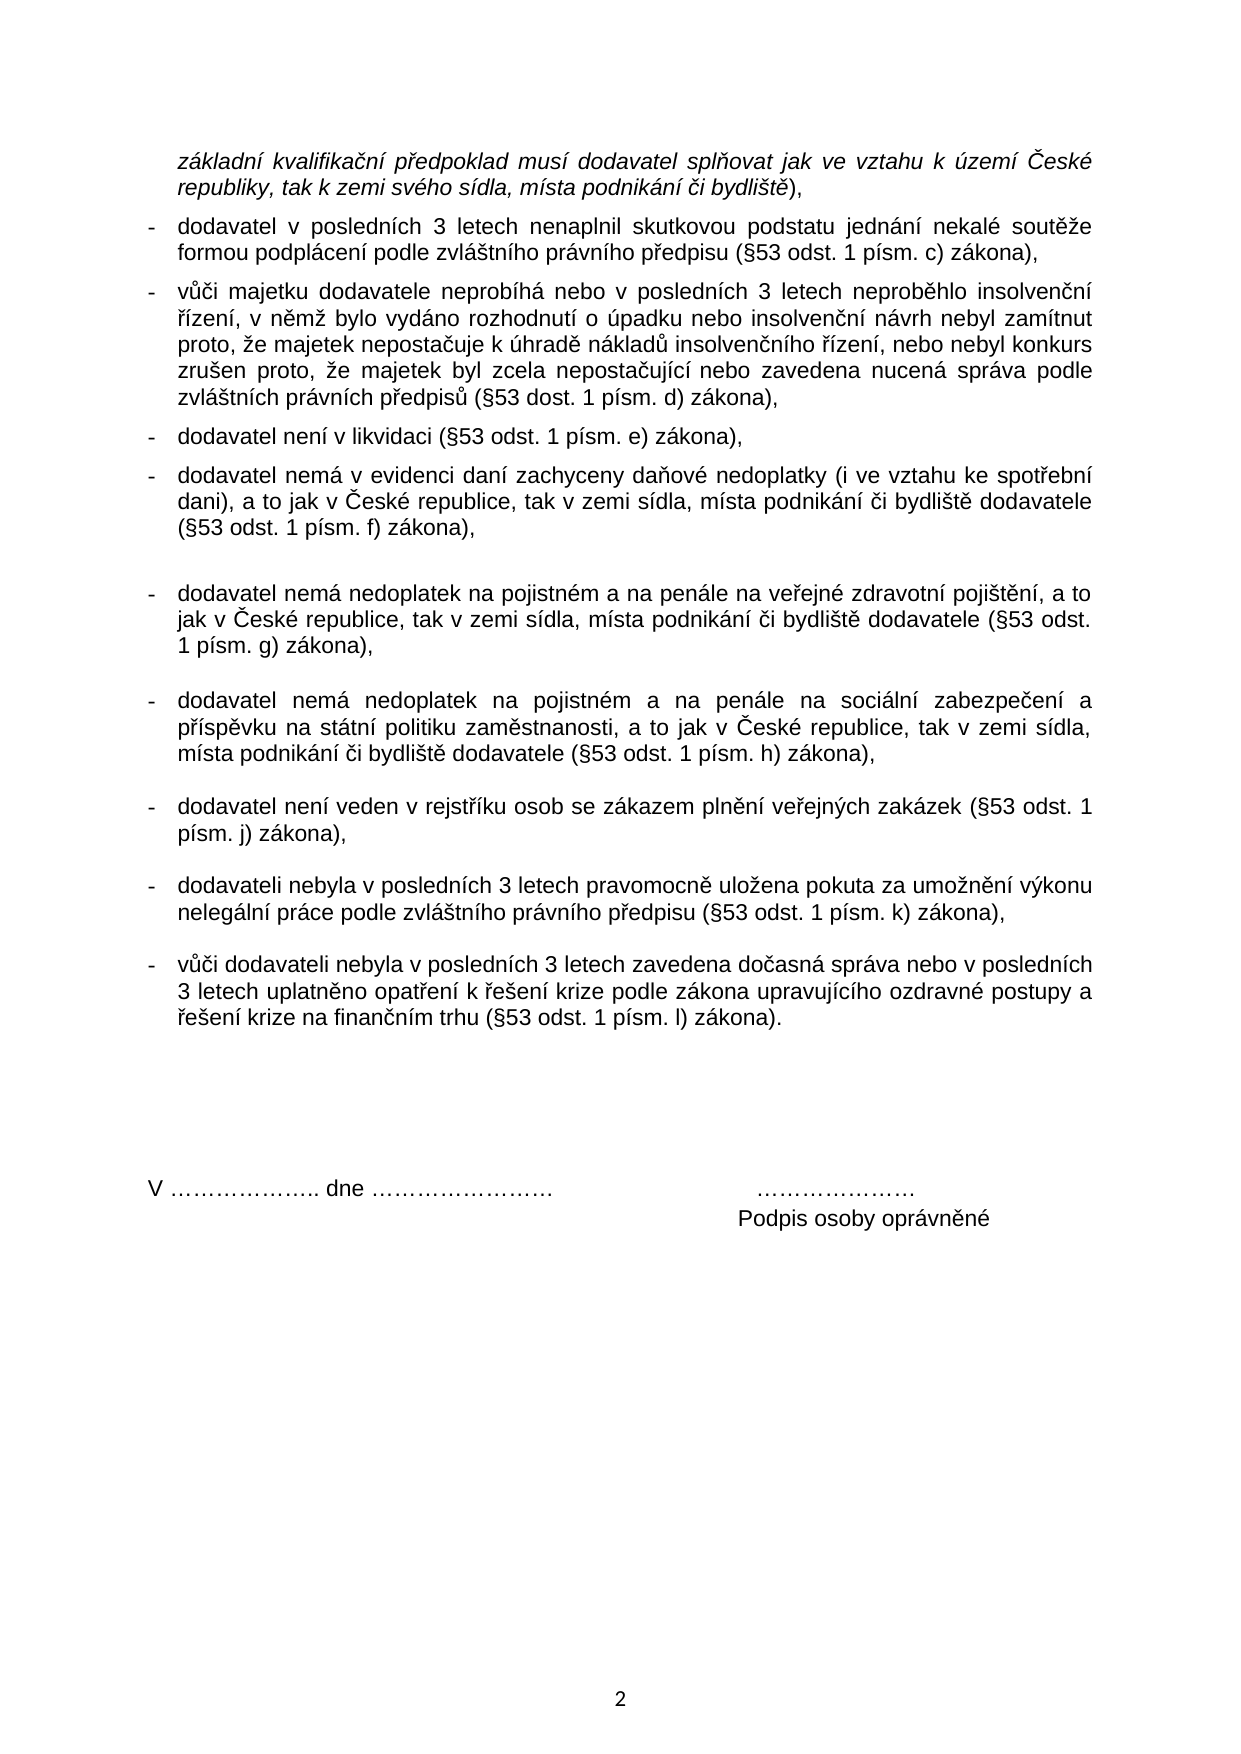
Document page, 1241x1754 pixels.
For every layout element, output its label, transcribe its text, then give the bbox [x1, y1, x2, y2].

list dodavatel nemá nedoplatek na pojistném a na penále na veřejné zdravotní pojištění, a to jak v České republice, tak v zemi sídla, místa podnikání či bydliště dodavatele (§53 odst. 1 písm. g) zákona), [148, 579, 1093, 659]
list dodavatel v posledních 3 letech nenaplnil skutkovou podstatu jednání nekalé soutěže formou podplácení podle zvláštního právního předpisu (§53 odst. 1 písm. c) zákona), [148, 213, 1093, 266]
list dodavatel nemá v evidenci daní zachyceny daňové nedoplatky (i ve vztahu ke spotřební dani), a to jak v České republice, tak v zemi sídla, místa podnikání či bydliště dodavatele (§53 odst. 1 písm. f) zákona), [148, 462, 1093, 541]
list vůči majetku dodavatele neprobíhá nebo v posledních 3 letech neproběhlo insolvenční řízení, v němž bylo vydáno rozhodnutí o úpadku nebo insolvenční návrh nebyl zamítnut proto, že majetek nepostačuje k úhradě nákladů insolvenčního řízení, nebo nebyl konkurs zrušen proto, že majetek byl zcela nepostačující nebo zavedena nucená správa podle zvláštních právních předpisů (§53 dost. 1 písm. d) zákona), [148, 278, 1093, 410]
list dodavatel nemá nedoplatek na pojistném a na penále na sociální zabezpečení a příspěvku na státní politiku zaměstnanosti, a to jak v České republice, tak v zemi sídla, místa podnikání či bydliště dodavatele (§53 odst. 1 písm. h) zákona), [148, 687, 1093, 767]
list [148, 148, 1093, 200]
list dodavatel není v likvidaci (§53 odst. 1 písm. e) zákona), [148, 423, 1093, 449]
text V ……………….. dne …………………… ………………… Podpis osoby oprávněné [148, 1175, 1093, 1231]
list vůči dodavateli nebyla v posledních 3 letech zavedena dočasná správa nebo v posledních 3 letech uplatněno opatření k řešení krize podle zákona upravujícího ozdravné postupy a řešení krize na finančním trhu (§53 odst. 1 písm. l) zákona). [148, 951, 1093, 1031]
list dodavateli nebyla v posledních 3 letech pravomocně uložena pokuta za umožnění výkonu nelegální práce podle zvláštního právního předpisu (§53 odst. 1 písm. k) zákona), [148, 872, 1093, 925]
list dodavatel není veden v rejstříku osob se zákazem plnění veřejných zakázek (§53 odst. 1 písm. j) zákona), [148, 793, 1093, 846]
